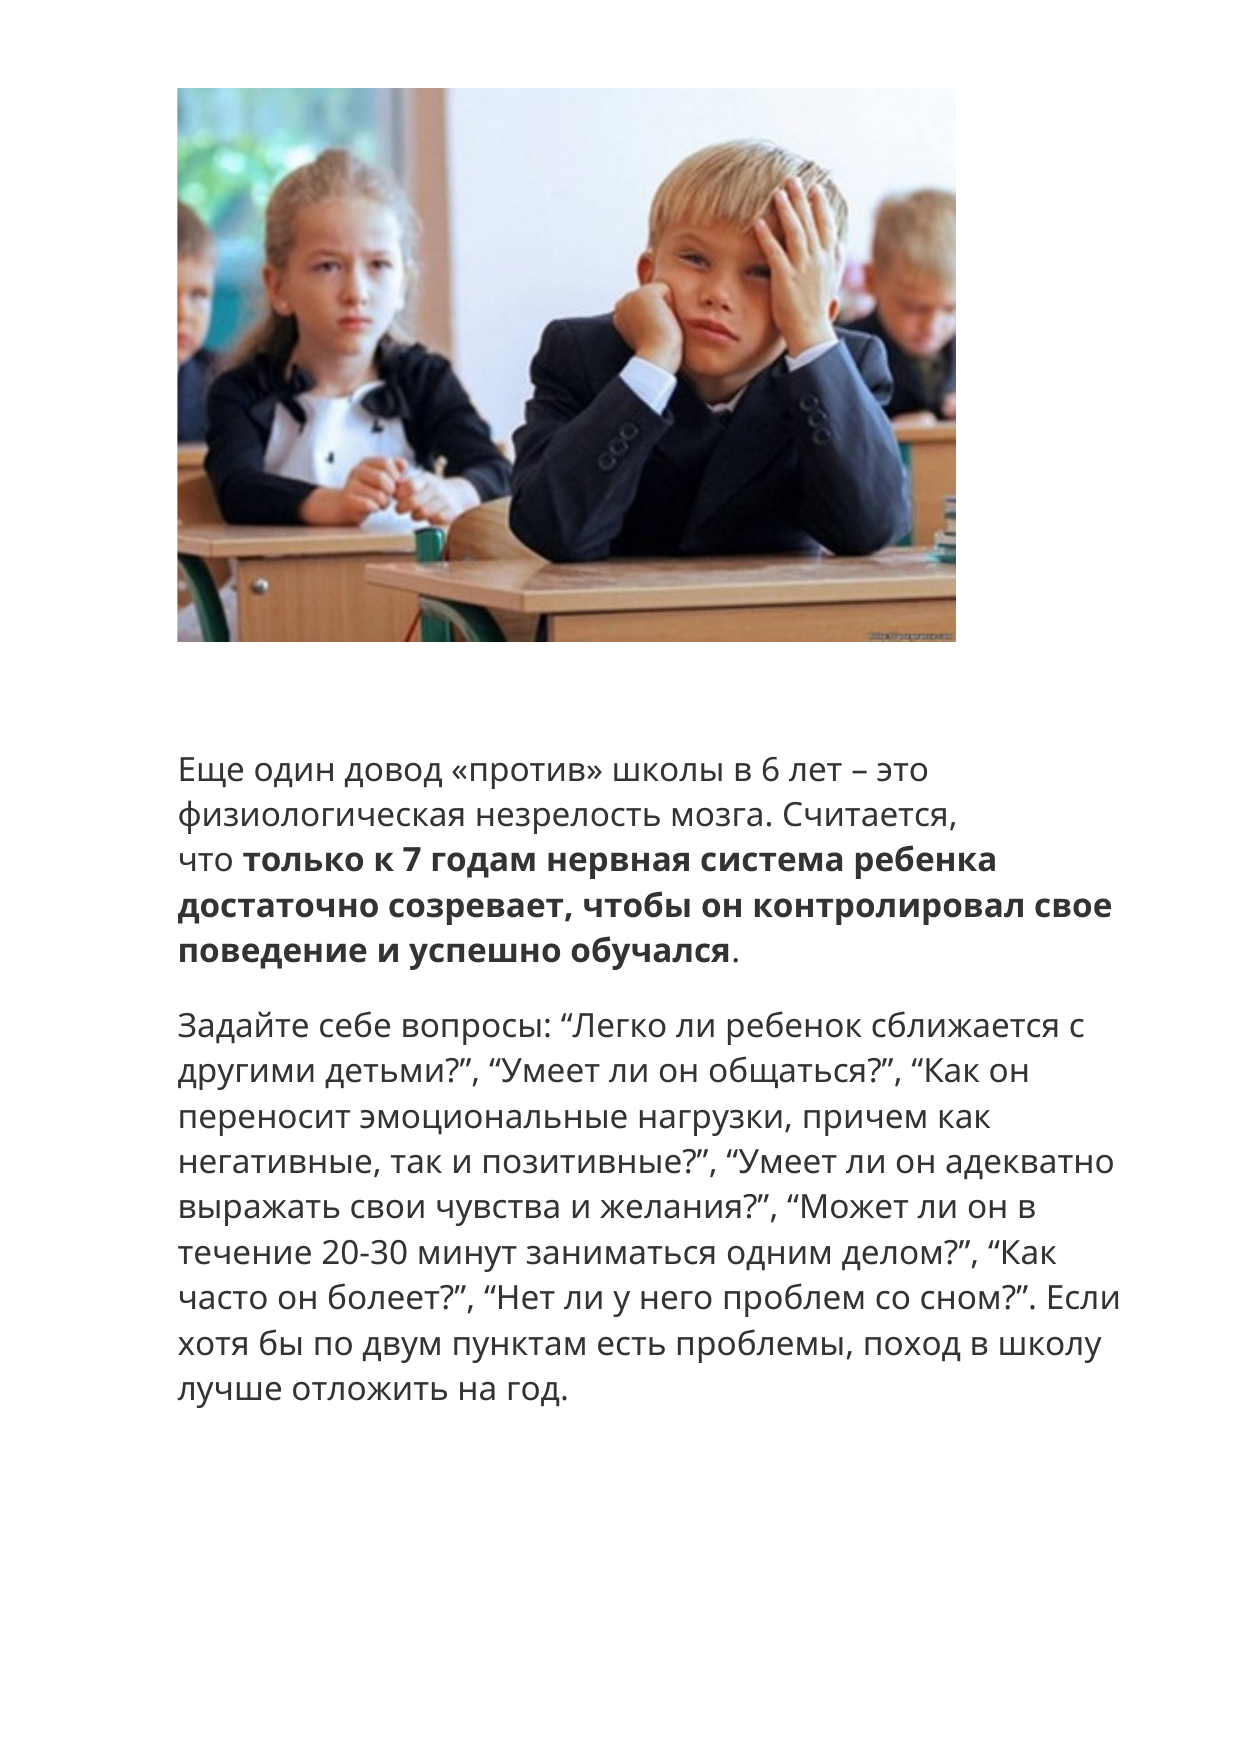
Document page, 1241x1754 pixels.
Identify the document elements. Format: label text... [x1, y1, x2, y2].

text Задайте себе вопросы: “Легко ли ребенок сближается с другими детьми?”, “Умеет ли он общаться?”, “Как он переносит эмоциональные нагрузки, причем как негативные, так и позитивные?”, “Умеет ли он адекватно выражать свои чувства и желания?”, “Может ли он в течение 20-30 минут заниматься одним делом?”, “Как часто он болеет?”, “Нет ли у него проблем со сном?”. Если хотя бы по двум пунктам есть проблемы, поход в школу лучше отложить на год. [177, 1002, 1152, 1410]
picture [177, 88, 956, 642]
text Еще один довод «против» школы в 6 лет – это физиологическая незрелость мозга. Считается, что только к 7 годам нервная система ребенка достаточно созревает, чтобы он контролировал свое поведение и успешно обучался. [177, 745, 1152, 972]
